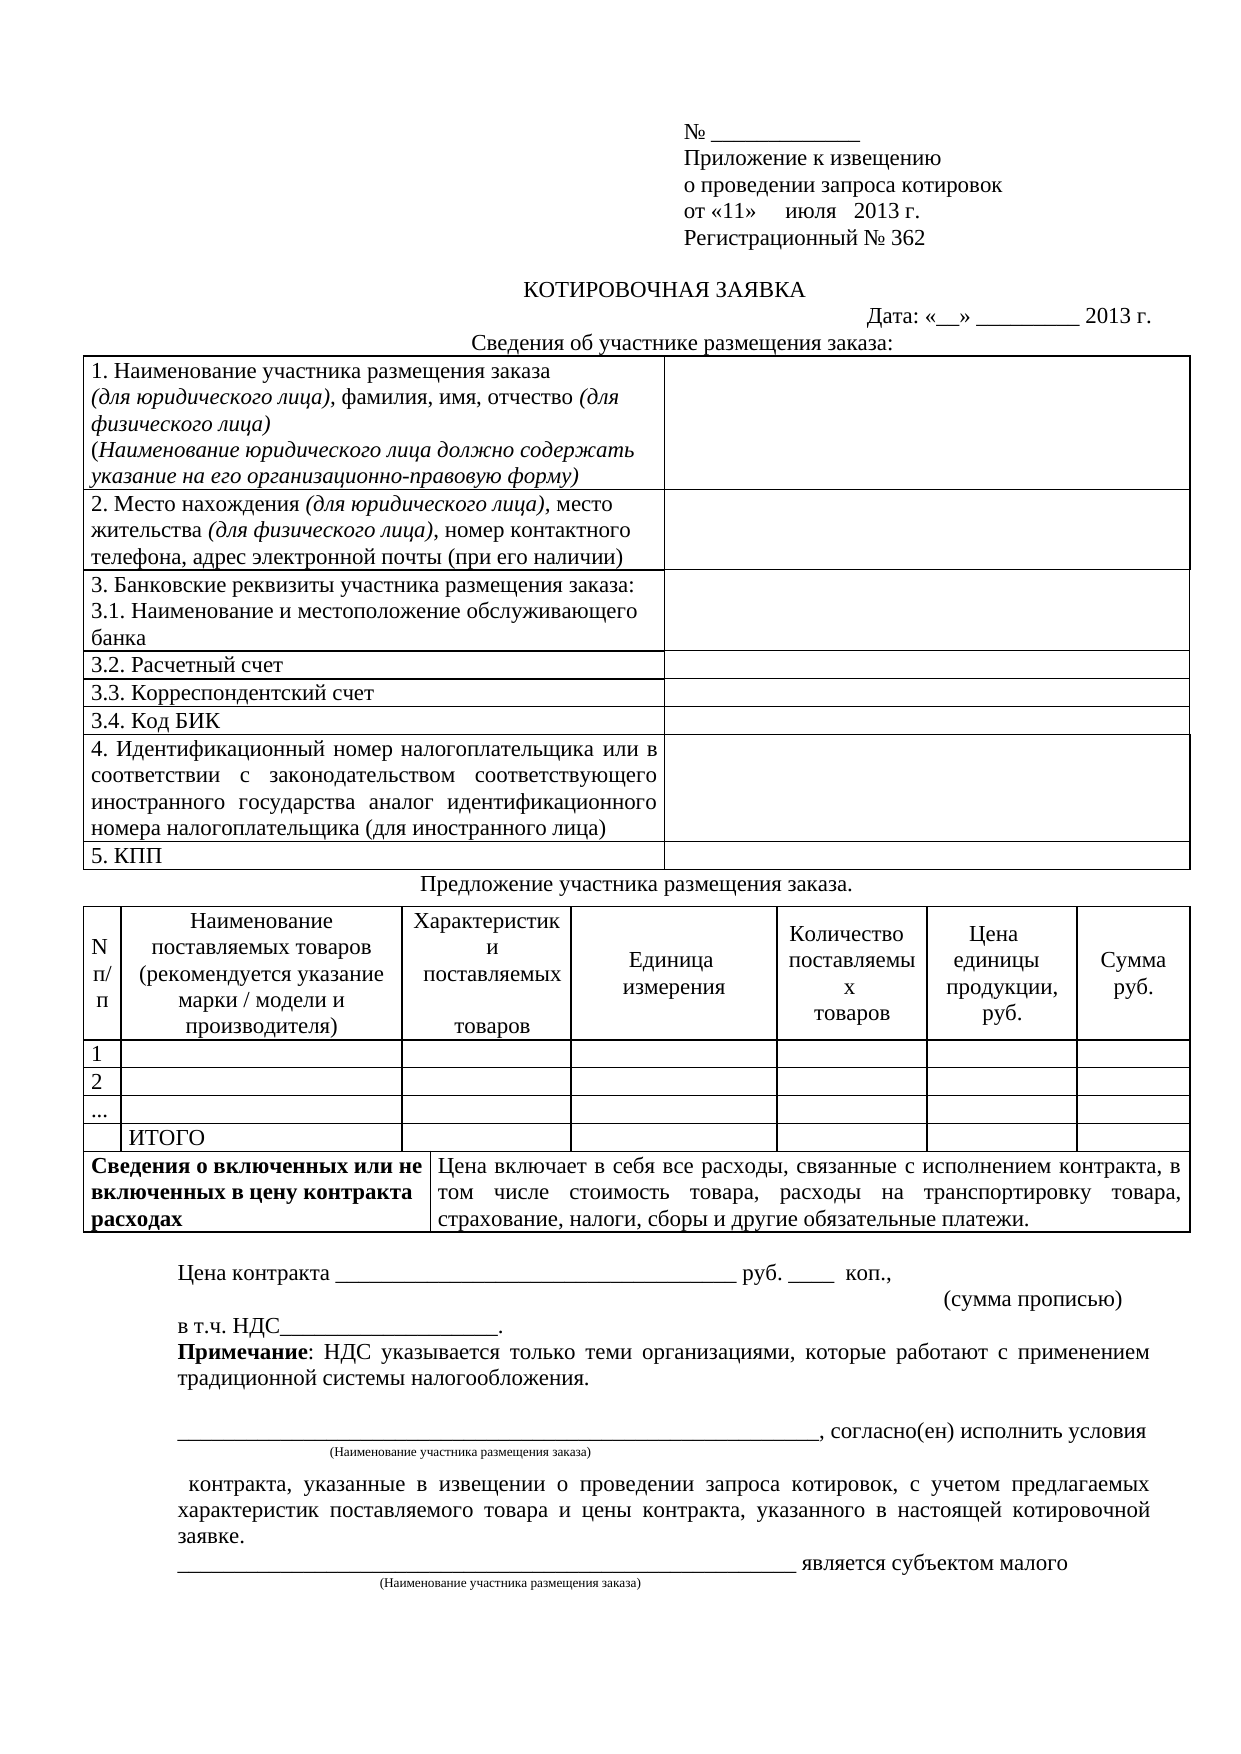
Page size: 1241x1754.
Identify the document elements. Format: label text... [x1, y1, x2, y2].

table_cell [572, 1068, 776, 1095]
table_cell [572, 1096, 776, 1123]
table_cell 2. Место нахождения (для юридического лица), место жительства (для физического лица), номер контактного телефона, адрес электронной почты (при его наличии) [84, 490, 664, 569]
table_cell Количество поставляемых товаров [778, 907, 926, 1039]
table_cell 3.4. Код БИК [84, 707, 664, 734]
table_cell Сумма руб. [1078, 907, 1189, 1039]
table_cell [665, 570, 1189, 650]
text Цена контракта ___________________________________ руб. ____ коп., [177, 1259, 1152, 1285]
table_cell [778, 1041, 926, 1067]
table_cell [928, 1096, 1076, 1123]
table_cell Предложение участника размещения заказа. [84, 870, 1190, 906]
text Сведения об участнике размещения заказа: [140, 329, 1152, 355]
table_cell [403, 1041, 570, 1067]
table_cell [1078, 1096, 1189, 1123]
table_cell [403, 1124, 570, 1151]
text от «11» июля 2013 г. [683, 197, 1152, 223]
table_cell [1078, 1068, 1189, 1095]
table_cell Наименование поставляемых товаров (рекомендуется указание марки / модели и производителя) [122, 907, 401, 1039]
text в т.ч. НДС___________________. [177, 1312, 1152, 1338]
text Дата: «__» _________ 2013 г. [620, 303, 1152, 329]
table_cell [665, 842, 1189, 868]
table_cell [403, 1096, 570, 1123]
table_cell [665, 651, 1189, 678]
table_cell [928, 1124, 1076, 1151]
table_cell [403, 1068, 570, 1095]
table_cell [665, 490, 1189, 569]
table_cell N п/п [84, 907, 120, 1039]
text КОТИРОВОЧНАЯ ЗАЯВКА [177, 276, 1152, 303]
table_cell ИТОГО [122, 1124, 401, 1151]
table_cell Характеристики поставляемых товаров [403, 907, 570, 1039]
table_cell [122, 1068, 401, 1095]
text о проведении запроса котировок [683, 171, 1152, 197]
table_cell Цена включает в себя все расходы, связанные с исполнением контракта, в том числе стоимость товара, расходы на транспортировку товара, страхование, налоги, сборы и другие обязательные платежи. [431, 1152, 1189, 1231]
table_cell [778, 1096, 926, 1123]
text ________________________________________________________, согласно(ен) исполнить условия [177, 1417, 1152, 1443]
table_cell [1078, 1124, 1189, 1151]
table_cell Цена единицы продукции, руб. [928, 907, 1076, 1039]
table_cell [122, 1041, 401, 1067]
table_cell [572, 1041, 776, 1067]
table_cell [572, 1124, 776, 1151]
text № _____________ [683, 118, 1152, 144]
table_cell [665, 707, 1189, 734]
table_cell [665, 679, 1189, 706]
table_cell [84, 1124, 120, 1151]
table_header 1. Наименование участника размещения заказа (для юридического лица), фамилия, имя, отчество (для физического лица) (Наименование юридического лица должно содержать указание на его организационно-правовую форму) [84, 357, 664, 489]
text (сумма прописью) [177, 1285, 1152, 1312]
table_cell [1078, 1041, 1189, 1067]
table_cell 2 [84, 1068, 120, 1095]
table_cell Единица измерения [572, 907, 776, 1039]
text (Наименование участника размещения заказа) [177, 1443, 1152, 1470]
table_cell [122, 1096, 401, 1123]
table_cell [928, 1068, 1076, 1095]
table_cell [665, 735, 1189, 841]
table_cell 5. КПП [84, 842, 664, 868]
table_header [665, 357, 1189, 489]
text ______________________________________________________ является субъектом малого [177, 1549, 1152, 1575]
table_cell 3. Банковские реквизиты участника размещения заказа: 3.1. Наименование и местоположение обслуживающего банка [84, 571, 664, 650]
table_cell [928, 1041, 1076, 1067]
table_cell [778, 1068, 926, 1095]
text Регистрационный № 362 [683, 223, 1152, 250]
text контракта, указанные в извещении о проведении запроса котировок, с учетом предлагаемых характеристик поставляемого товара и цены контракта, указанного в настоящей котировочной заявке. [177, 1470, 1152, 1549]
table_cell ... [84, 1096, 120, 1123]
table_cell [778, 1124, 926, 1151]
text Примечание: НДС указывается только теми организациями, которые работают с применением традиционной системы налогообложения. [177, 1338, 1152, 1391]
text (Наименование участника размещения заказа) [177, 1575, 1152, 1602]
text Приложение к извещению [683, 144, 1152, 171]
table_cell 3.3. Корреспондентский счет [84, 680, 664, 706]
table_cell 3.2. Расчетный счет [84, 652, 664, 678]
table_cell Сведения о включенных или не включенных в цену контракта расходах [84, 1152, 430, 1231]
table_cell 4. Идентификационный номер налогоплательщика или в соответствии с законодательством соответствующего иностранного государства аналог идентификационного номера налогоплательщика (для иностранного лица) [84, 735, 664, 841]
table_cell 1 [84, 1041, 120, 1067]
